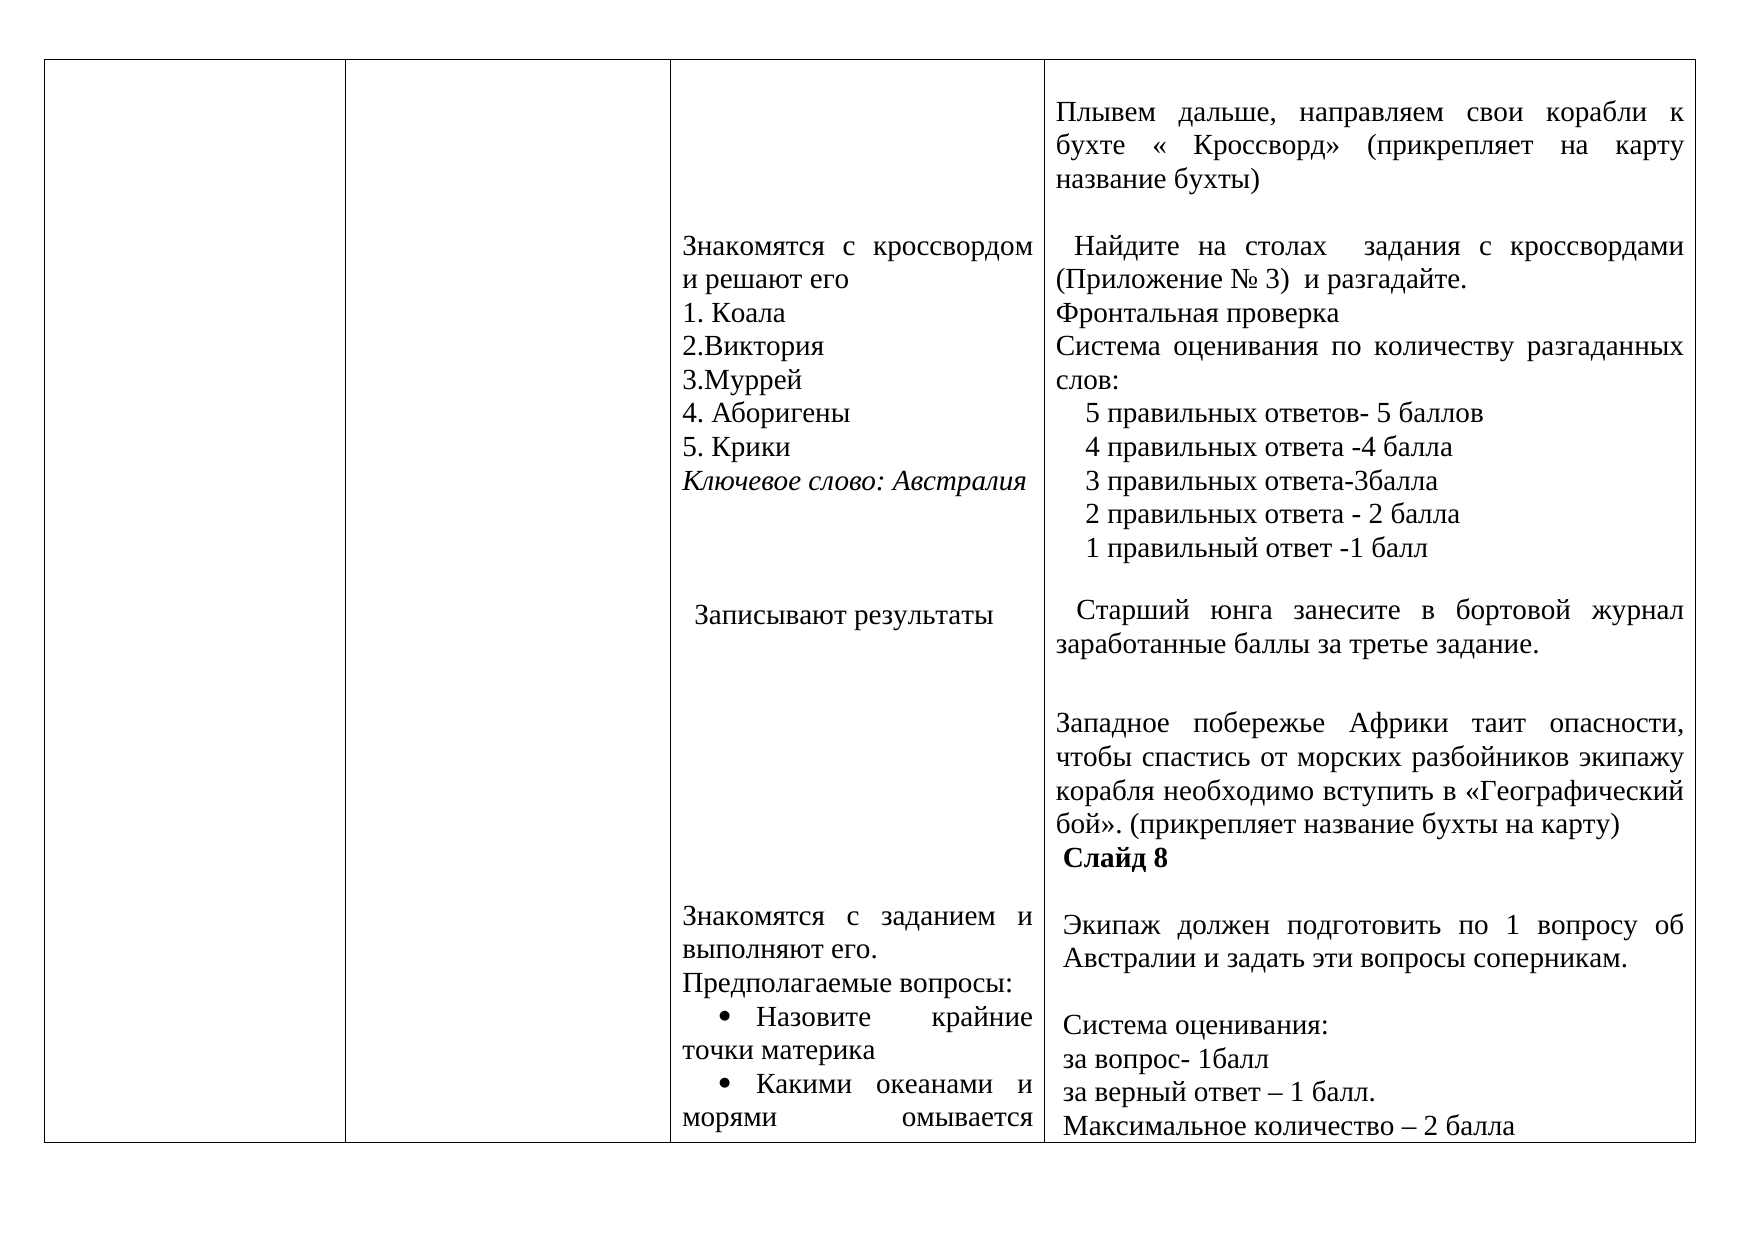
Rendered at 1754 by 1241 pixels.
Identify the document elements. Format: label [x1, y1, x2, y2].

table_cell [45, 60, 345, 1142]
table_cell [1045, 60, 1695, 1142]
table_cell [346, 60, 670, 1142]
table_cell [671, 60, 1044, 1142]
